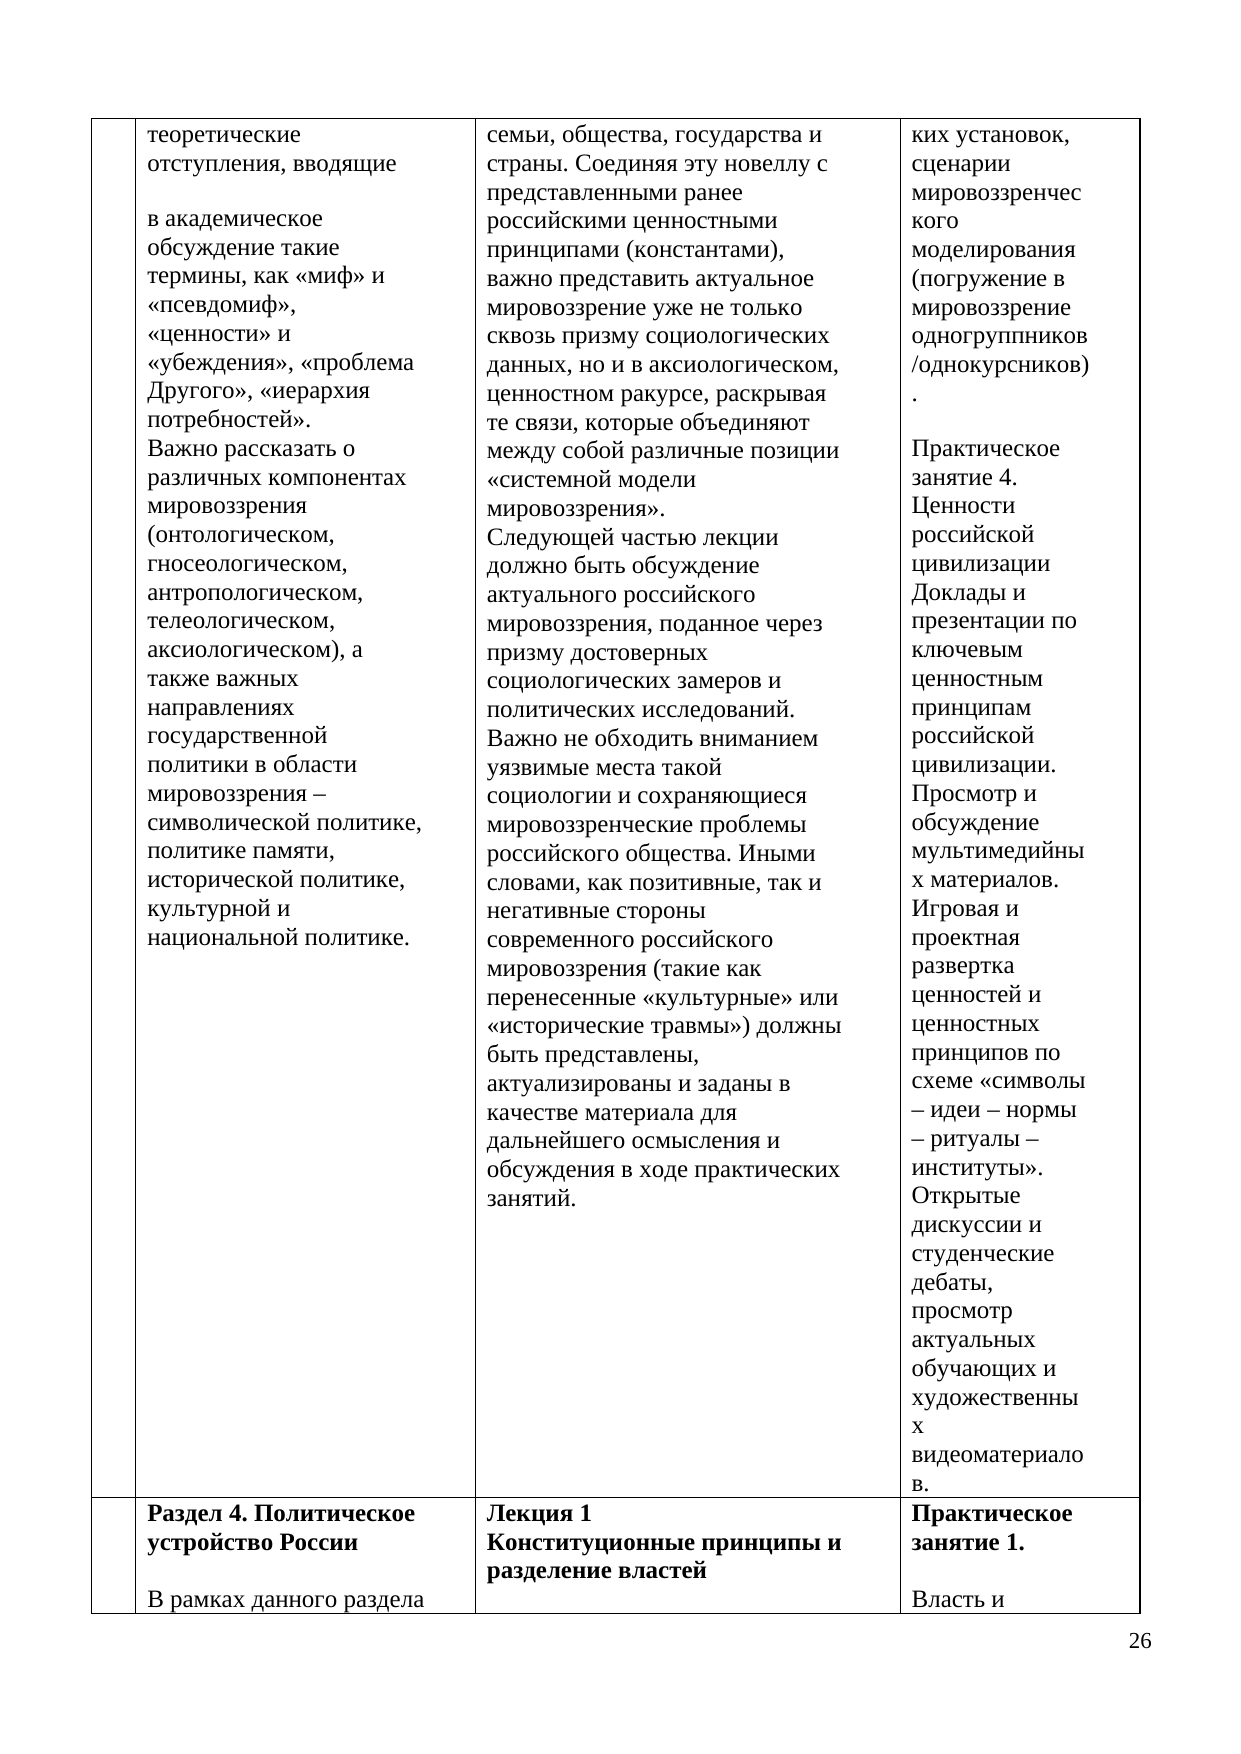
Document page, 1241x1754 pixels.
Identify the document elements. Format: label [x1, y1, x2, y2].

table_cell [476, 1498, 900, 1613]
table_cell [92, 1498, 135, 1613]
table_cell [476, 119, 900, 1497]
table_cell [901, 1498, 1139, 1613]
table_cell [901, 119, 1139, 1497]
table_cell [136, 1498, 475, 1613]
table_cell [92, 119, 135, 1497]
table_cell [136, 119, 475, 1497]
